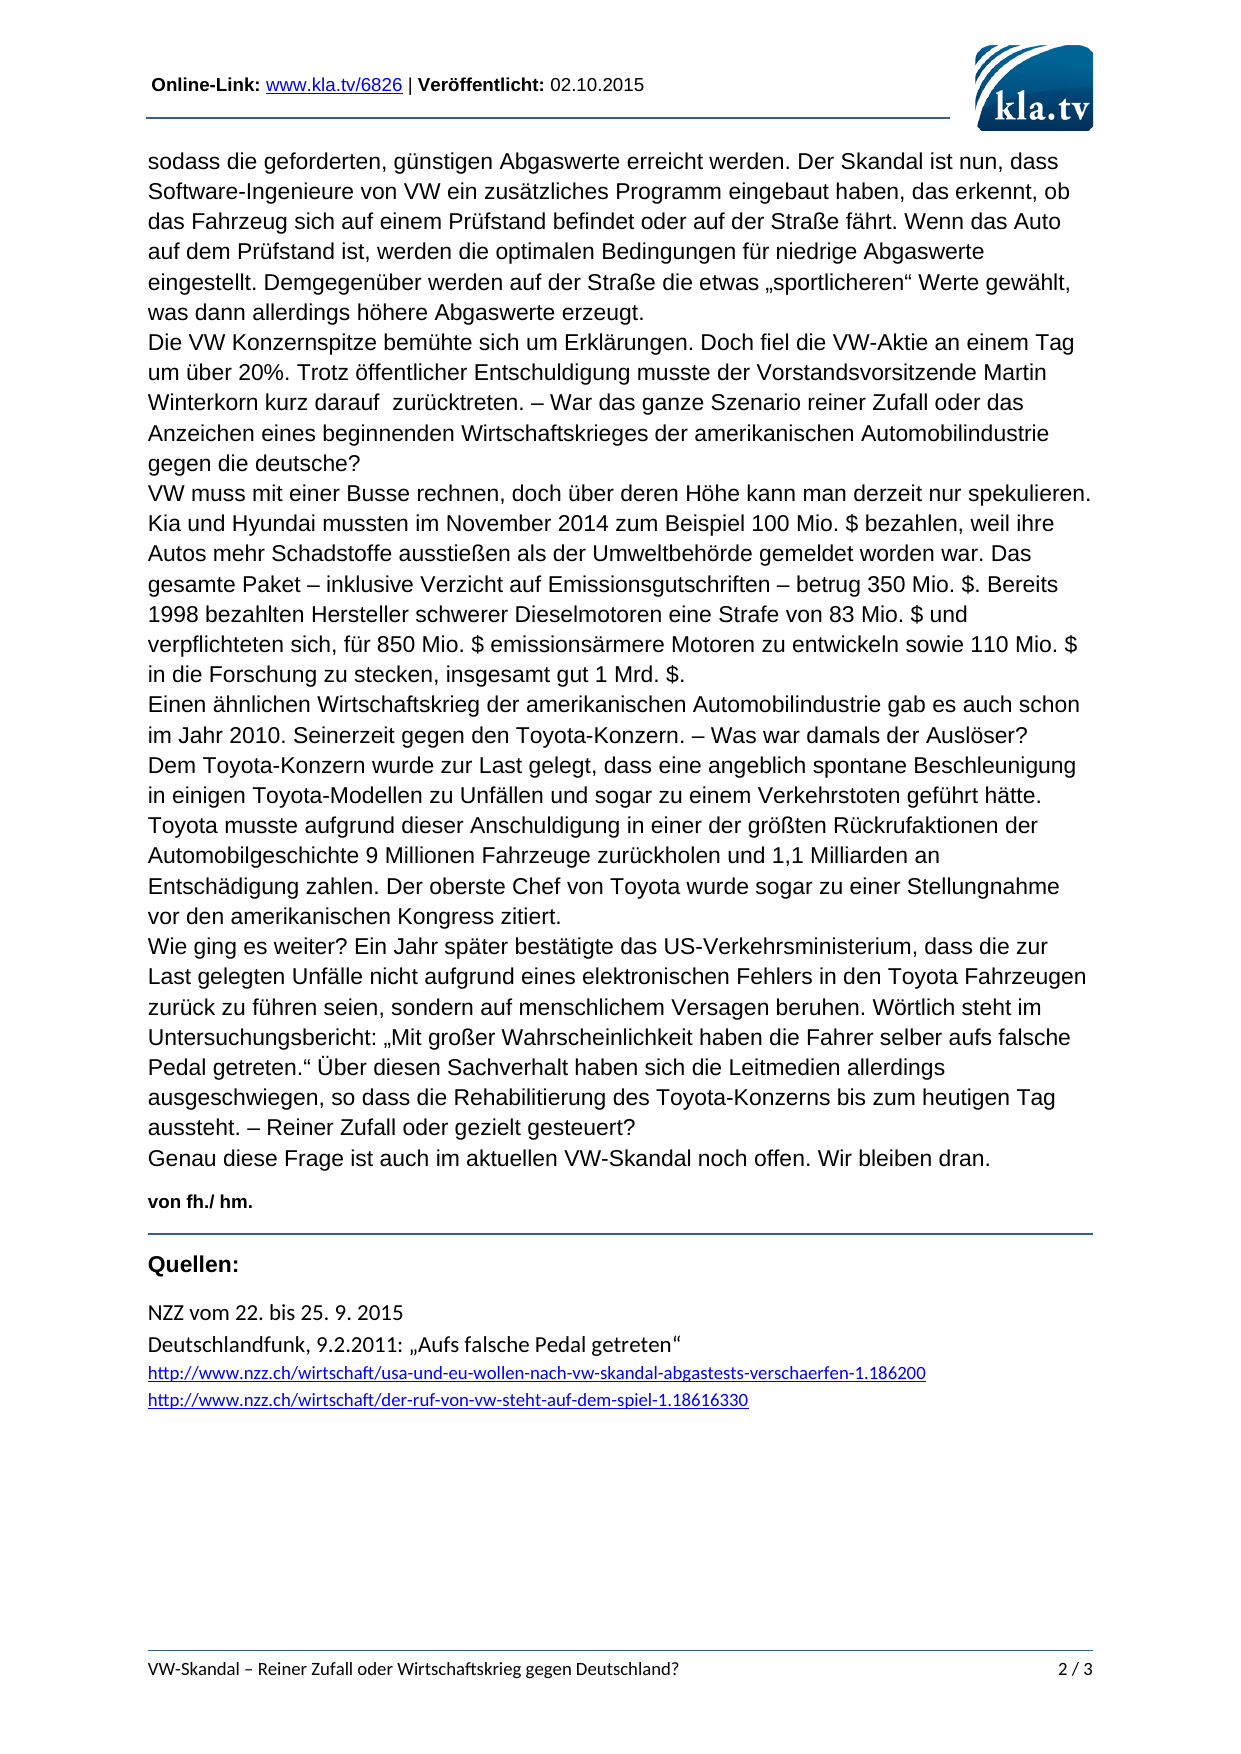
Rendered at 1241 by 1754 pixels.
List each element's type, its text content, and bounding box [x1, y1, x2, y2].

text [148, 148, 1093, 1171]
text Quellen: [148, 1235, 1093, 1277]
text von fh./ hm. [148, 1191, 1093, 1213]
text NZZ vom 22. bis 25. 9. 2015 Deutschlandfunk, 9.2.2011: „Aufs falsche Pedal getreten“ http://www.nzz.ch/wirtschaft/usa-und-eu-wollen-nach-vw-skandal-abgastests-verschaerfen-1.186200 http://www.nzz.ch/wirtschaft/der-ruf-von-vw-steht-auf-dem-spiel-1.18616330 [148, 1298, 1093, 1411]
